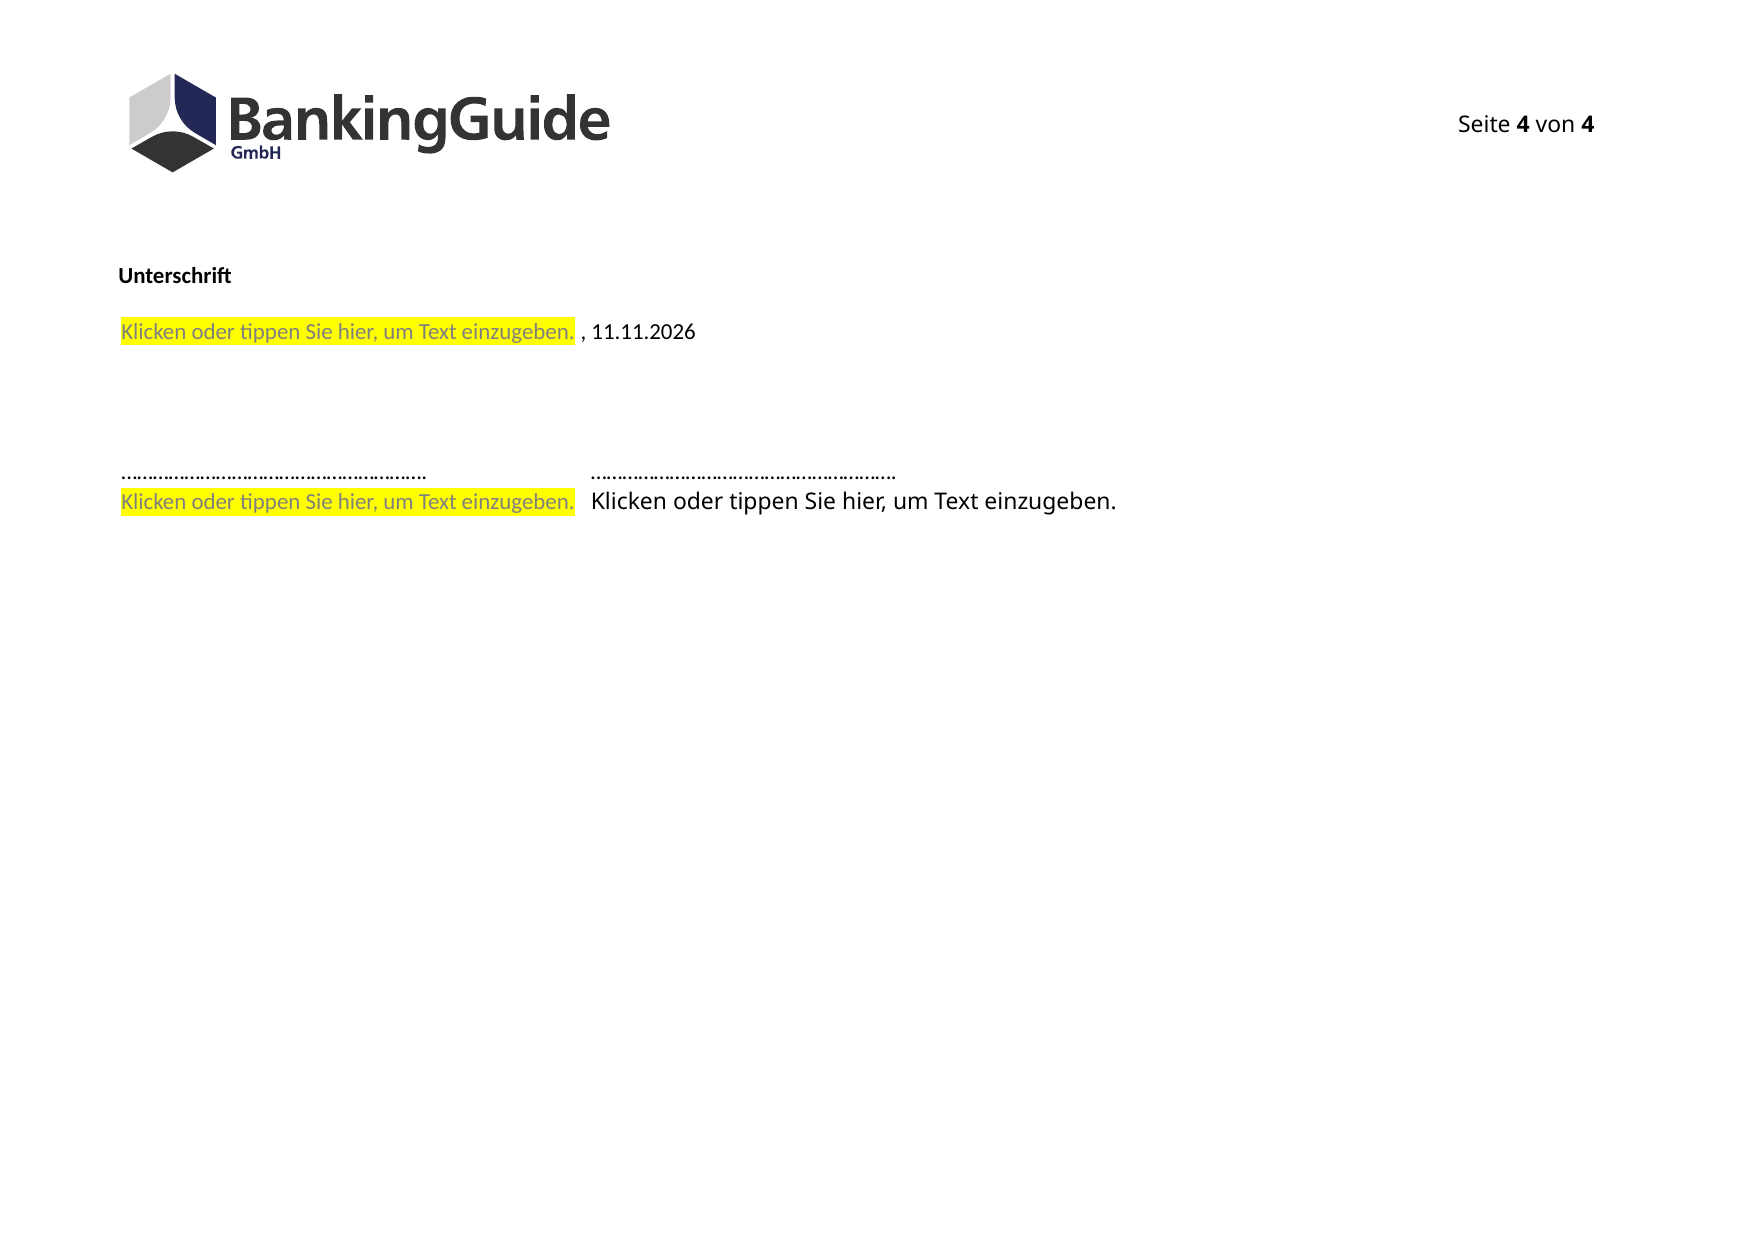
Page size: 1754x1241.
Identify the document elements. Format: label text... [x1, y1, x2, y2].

text Unterschrift [118, 261, 1606, 289]
text …………………………………………………. …………………………………………………. [121, 457, 1606, 485]
text , [575, 317, 1606, 345]
